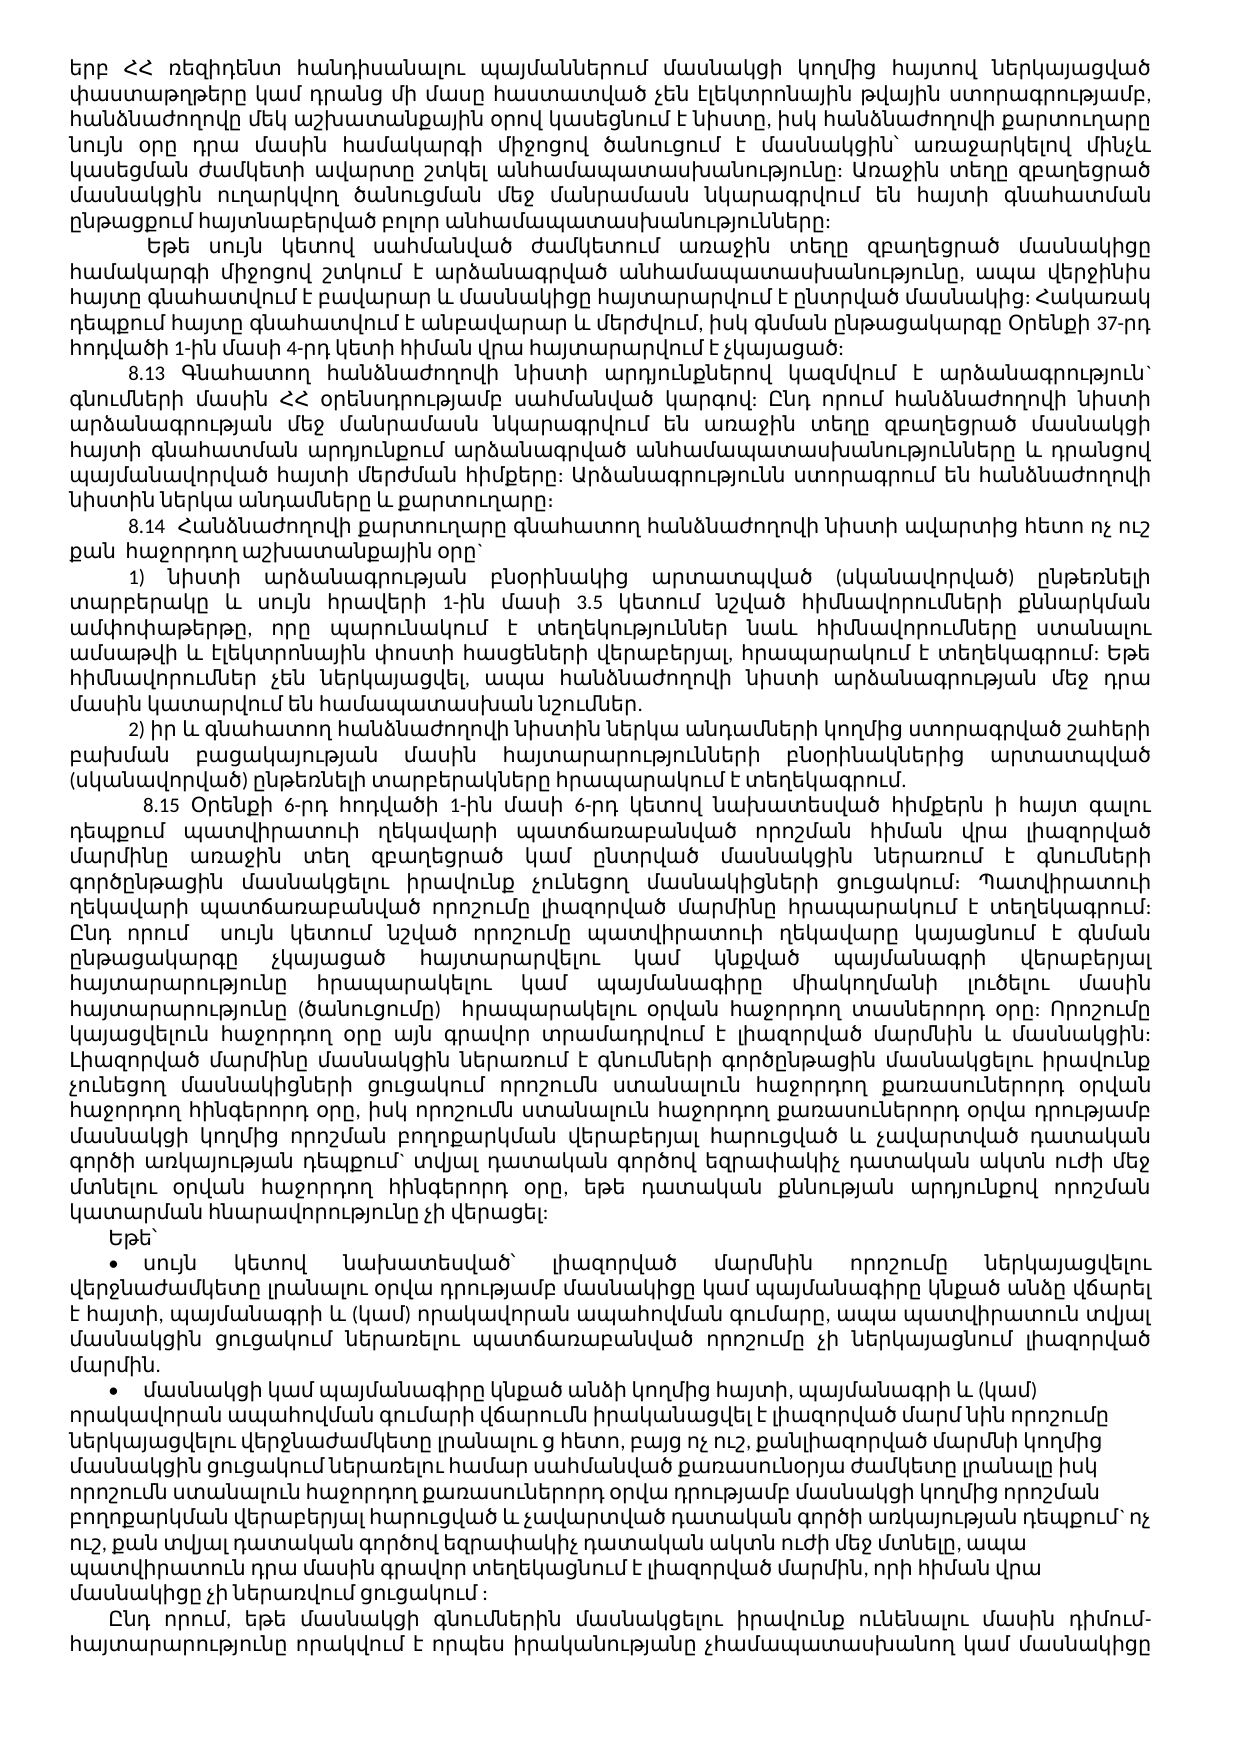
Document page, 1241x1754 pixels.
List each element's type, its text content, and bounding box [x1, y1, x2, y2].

text 2) իր և գնահատող հանձնաժողովի նիստին ներկա անդամների կողմից ստորագրված շահերի բախման բացակայության մասին հայտարարությունների բնօրինակներից արտատպված (սկանավորված) ընթեռնելի տարբերակները հրապարակում է տեղեկագրում. [69, 716, 1152, 793]
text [69, 1606, 1152, 1657]
text 8.15 Օրենքի 6-րդ հոդվածի 1-ին մասի 6-րդ կետով նախատեսված հիմքերն ի հայտ գալու դեպքում պատվիրատուի ղեկավարի պատճառաբանված որոշման հիման վրա լիազորված մարմինը առաջին տեղ զբաղեցրած կամ ընտրված մասնակցին ներառում է գնումների գործընթացին մասնակցելու իրավունք չունեցող մասնակիցների ցուցակում։ Պատվիրատուի ղեկավարի պատճառաբանված որոշումը լիազորված մարմինը հրապարակում է տեղեկագրում: Ընդ որում սույն կետում նշված որոշումը պատվիրատուի ղեկավարը կայացնում է գնման ընթացակարգը չկայացած հայտարարվելու կամ կնքված պայմանագրի վերաբերյալ հայտարարությունը հրապարակելու կամ պայմանագիրը միակողմանի լուծելու մասին հայտարարությունը (ծանուցումը) հրապարակելու օրվան հաջորդող տասներորդ օրը: Որոշումը կայացվելուն հաջորդող օրը այն գրավոր տրամադրվում է լիազորված մարմնին և մասնակցին: Լիազորված մարմինը մասնակցին ներառում է գնումների գործընթացին մասնակցելու իրավունք չունեցող մասնակիցների ցուցակում որոշումն ստանալուն հաջորդող քառասուներորդ օրվան հաջորդող հինգերորդ օրը, իսկ որոշումն ստանալուն հաջորդող քառասուներորդ օրվա դրությամբ մասնակցի կողմից որոշման բողոքարկման վերաբերյալ հարուցված և չավարտված դատական գործի առկայության դեպքում` տվյալ դատական գործով եզրափակիչ դատական ակտն ուժի մեջ մտնելու օրվան հաջորդող հինգերորդ օրը, եթե դատական քննության արդյունքով որոշման կատարման հնարավորությունը չի վերացել: [69, 793, 1152, 1225]
text Եթե սույն կետով սահմանված ժամկետում առաջին տեղը զբաղեցրած մասնակիցը համակարգի միջոցով շտկում է արձանագրված անհամապատասխանությունը, ապա վերջինիս հայտը գնահատվում է բավարար և մասնակիցը հայտարարվում է ընտրված մասնակից: Հակառակ դեպքում հայտը գնահատվում է անբավարար և մերժվում, իսկ գնման ընթացակարգը Օրենքի 37-րդ հոդվածի 1-ին մասի 4-րդ կետի հիման վրա հայտարարվում է չկայացած: [69, 233, 1152, 361]
text 1) նիստի արձանագրության բնօրինակից արտատպված (սկանավորված) ընթեռնելի տարբերակը և սույն հրավերի 1-ին մասի 3.5 կետում նշված հիմնավորումների քննարկման ամփոփաթերթը, որը պարունակում է տեղեկություններ նաև հիմնավորումները ստանալու ամսաթվի և էլեկտրոնային փոստի հասցեների վերաբերյալ, հրապարակում է տեղեկագրում: Եթե հիմնավորումներ չեն ներկայացվել, ապա հանձնաժողովի նիստի արձանագրության մեջ դրա մասին կատարվում են համապատասխան նշումներ. [69, 564, 1152, 716]
text 8.14 Հանձնաժողովի քարտուղարը գնահատող հանձնաժողովի նիստի ավարտից հետո ոչ ուշ քան հաջորդող աշխատանքային օրը` [69, 513, 1152, 564]
text • մասնակցի կամ պայմանագիրը կնքած անձի կողմից հայտի, պայմանագրի և (կամ) որակավորան ապահովման գումարի վճարումն իրականացվել է լիազորված մարմ նին որոշումը ներկայացվելու վերջնաժամկետը լրանալու ց հետո, բայց ոչ ուշ, քանլիազորված մարմնի կողմից մասնակցին ցուցակում ներառելու համար սահմանված քառասունօրյա ժամկետը լրանալը իսկ որոշումն ստանալուն հաջորդող քառասուներորդ օրվա դրությամբ մասնակցի կողմից որոշման բողոքարկման վերաբերյալ հարուցված և չավարտված դատական գործի առկայության դեպքում` ոչ ուշ, քան տվյալ դատական գործով եզրափակիչ դատական ակտն ուժի մեջ մտնելը, ապա պատվիրատուն դրա մասին գրավոր տեղեկացնում է լիազորված մարմին, որի հիման վրա մասնակիցը չի ներառվում ցուցակում : [69, 1377, 1152, 1606]
text 8.13 Գնահատող հանձնաժողովի նիստի արդյունքներով կազմվում է արձանագրություն` գնումների մասին ՀՀ օրենսդրությամբ սահմանված կարգով: Ընդ որում հանձնաժողովի նիստի արձանագրության մեջ մանրամասն նկարագրվում են առաջին տեղը զբաղեցրած մասնակցի հայտի գնահատման արդյունքում արձանագրված անհամապատասխանությունները և դրանցով պայմանավորված հայտի մերժման հիմքերը: Արձանագրությունն ստորագրում են հանձնաժողովի նիստին ներկա անդամները և քարտուղարը։ [69, 361, 1152, 513]
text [69, 56, 1152, 233]
text • սույն կետով նախատեսված՝ լիազորված մարմնին որոշումը ներկայացվելու վերջնաժամկետը լրանալու օրվա դրությամբ մասնակիցը կամ պայմանագիրը կնքած անձը վճարել է հայտի, պայմանագրի և (կամ) որակավորան ապահովման գումարը, ապա պատվիրատուն տվյալ մասնակցին ցուցակում ներառելու պատճառաբանված որոշումը չի ներկայացնում լիազորված մարմին. [69, 1250, 1152, 1377]
text Եթե՝ [69, 1225, 1152, 1250]
